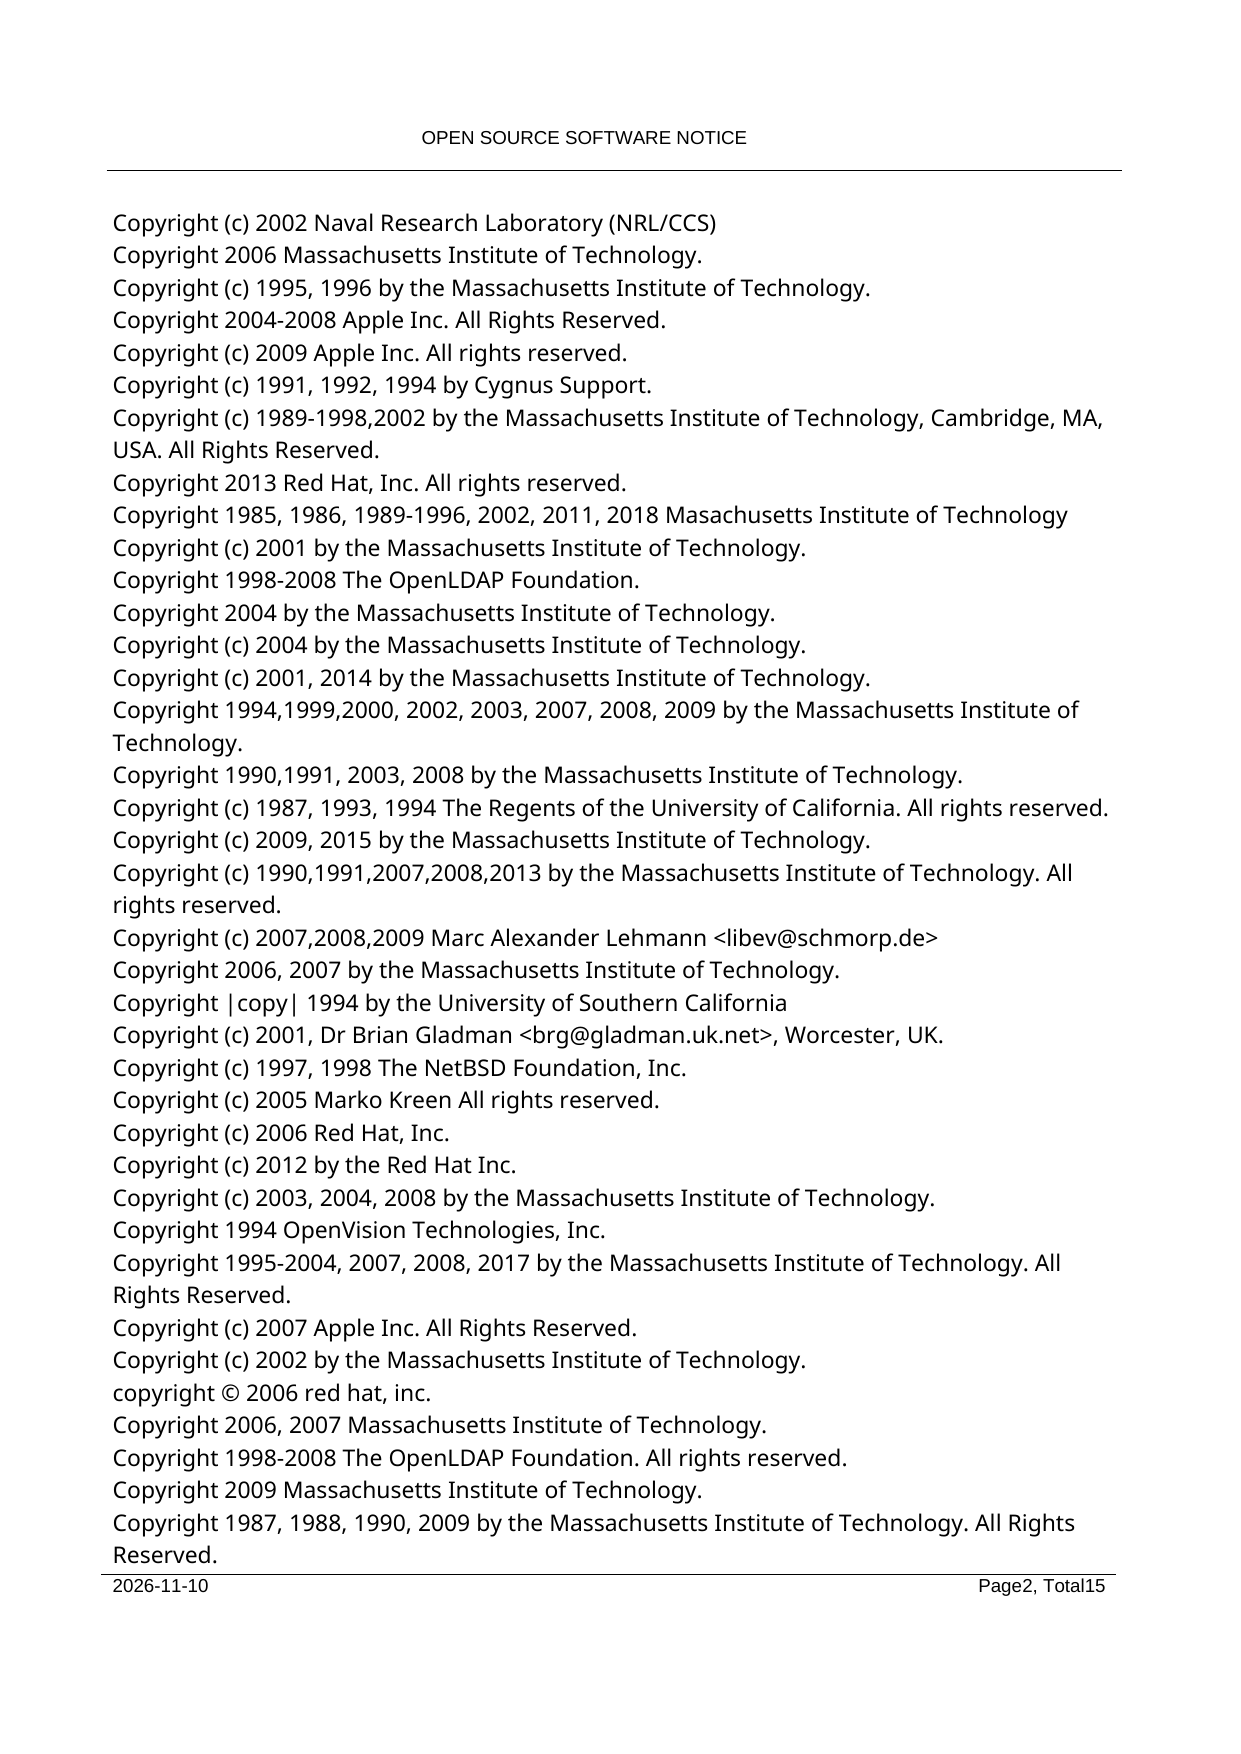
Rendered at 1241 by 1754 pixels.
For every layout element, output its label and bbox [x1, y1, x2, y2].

text [112, 206, 1128, 1571]
